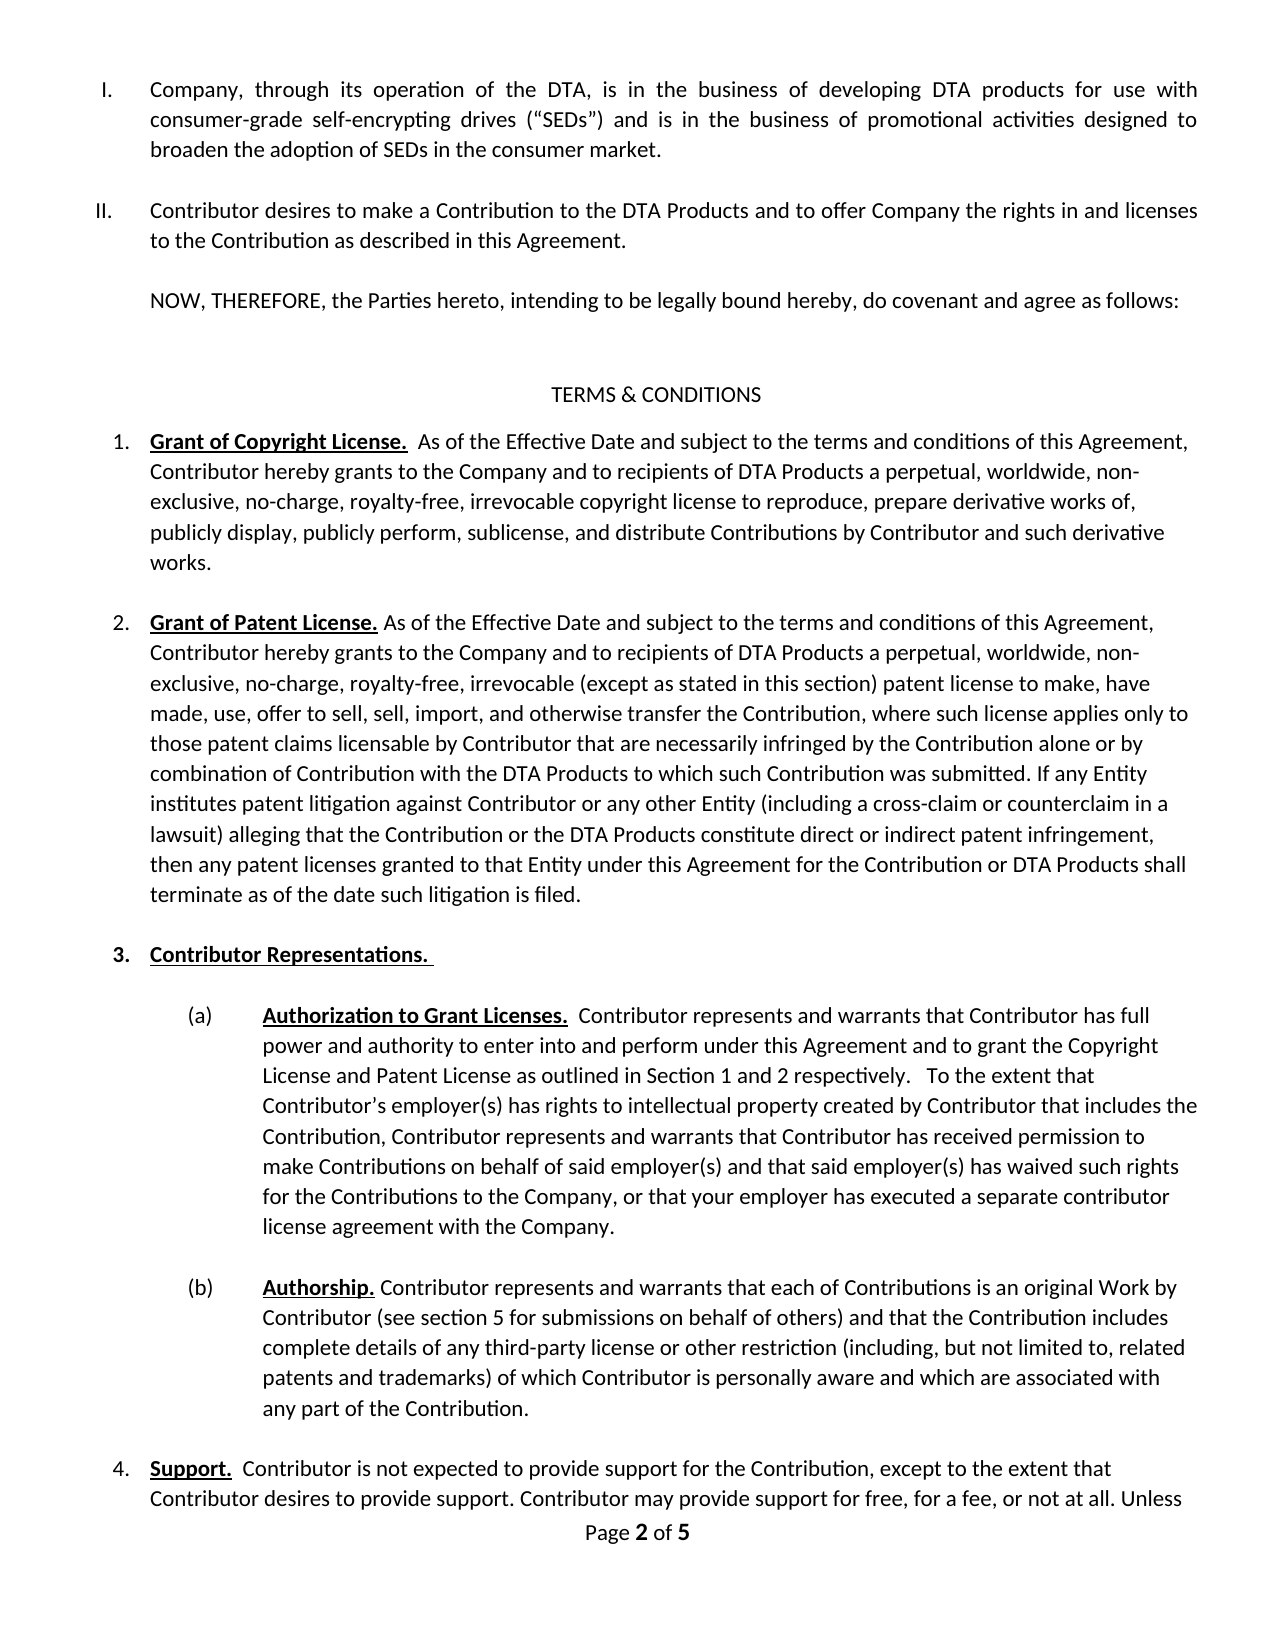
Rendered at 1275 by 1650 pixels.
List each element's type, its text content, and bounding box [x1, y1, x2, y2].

list Authorship. Contributor represents and warrants that each of Contributions is an original Work by Contributor (see section 5 for submissions on behalf of others) and that the Contribution includes complete details of any third-party license or other restriction (including, but not limited to, related patents and trademarks) of which Contributor is personally aware and which are associated with any part of the Contribution. [187, 1273, 1200, 1422]
list Company, through its operation of the DTA, is in the business of developing DTA products for use with consumer-grade self-encrypting drives (“SEDs”) and is in the business of promotional activities designed to broaden the adoption of SEDs in the consumer market. [112, 75, 1200, 163]
list Authorization to Grant Licenses. Contributor represents and warrants that Contributor has full power and authority to enter into and perform under this Agreement and to grant the Copyright License and Patent License as outlined in Section 1 and 2 respectively. To the extent that Contributor’s employer(s) has rights to intellectual property created by Contributor that includes the Contribution, Contributor represents and warrants that Contributor has received permission to make Contributions on behalf of said employer(s) and that said employer(s) has waived such rights for the Contributions to the Company, or that your employer has executed a separate contributor license agreement with the Company. [187, 1001, 1200, 1241]
text TERMS & CONDITIONS [112, 380, 1200, 408]
list Contributor desires to make a Contribution to the DTA Products and to offer Company the rights in and licenses to the Contribution as described in this Agreement. [112, 196, 1200, 254]
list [112, 1454, 1200, 1512]
list Grant of Copyright License. As of the Effective Date and subject to the terms and conditions of this Agreement, Contributor hereby grants to the Company and to recipients of DTA Products a perpetual, worldwide, non-exclusive, no-charge, royalty-free, irrevocable copyright license to reproduce, prepare derivative works of, publicly display, publicly perform, sublicense, and distribute Contributions by Contributor and such derivative works. [112, 427, 1200, 576]
list Contributor Representations. [112, 941, 1200, 969]
text NOW, THEREFORE, the Parties hereto, intending to be legally bound hereby, do covenant and agree as follows: [75, 286, 1200, 314]
list Grant of Patent License. As of the Effective Date and subject to the terms and conditions of this Agreement, Contributor hereby grants to the Company and to recipients of DTA Products a perpetual, worldwide, non-exclusive, no-charge, royalty-free, irrevocable (except as stated in this section) patent license to make, have made, use, offer to sell, sell, import, and otherwise transfer the Contribution, where such license applies only to those patent claims licensable by Contributor that are necessarily infringed by the Contribution alone or by combination of Contribution with the DTA Products to which such Contribution was submitted. If any Entity institutes patent litigation against Contributor or any other Entity (including a cross-claim or counterclaim in a lawsuit) alleging that the Contribution or the DTA Products constitute direct or indirect patent infringement, then any patent licenses granted to that Entity under this Agreement for the Contribution or DTA Products shall terminate as of the date such litigation is filed. [112, 608, 1200, 908]
